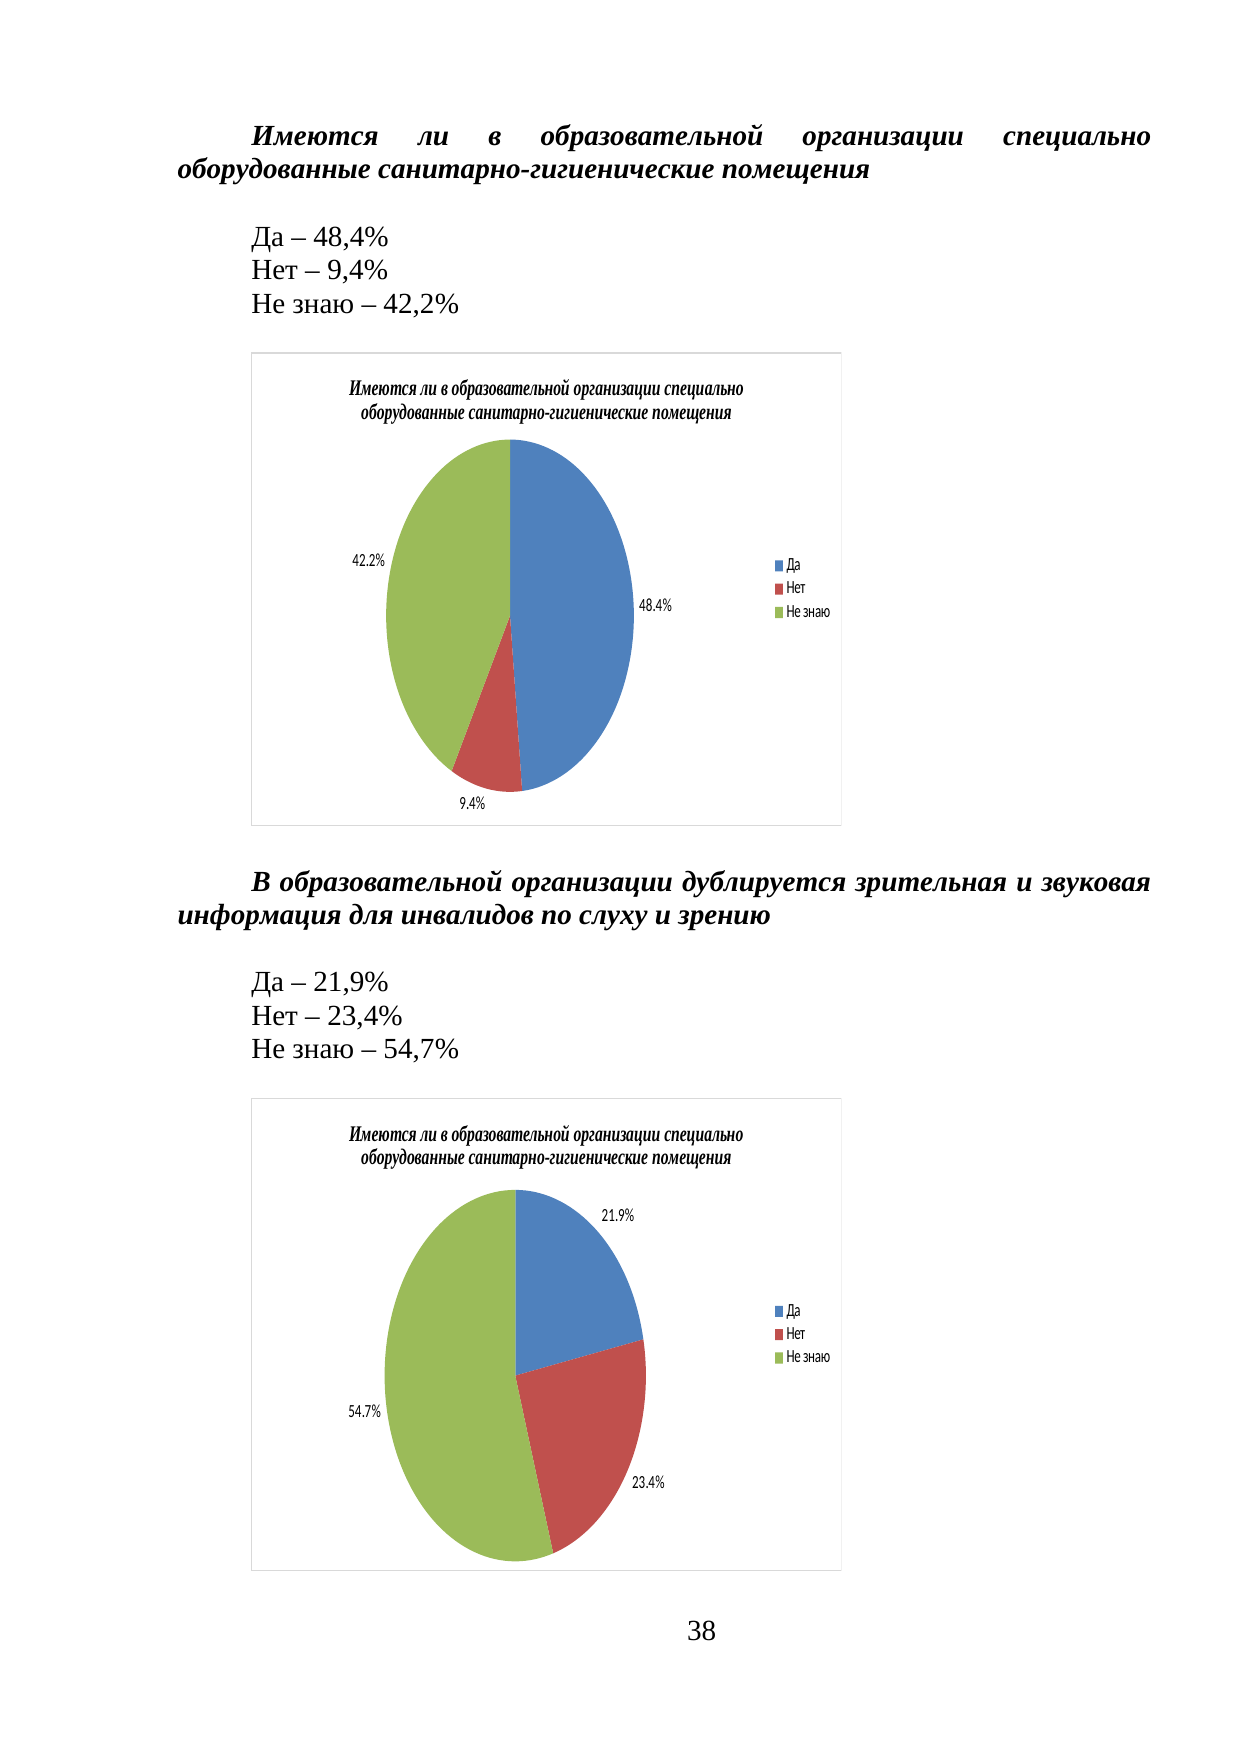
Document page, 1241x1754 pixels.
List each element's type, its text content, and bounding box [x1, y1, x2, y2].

text Да – 21,9% [177, 964, 1152, 998]
text В образовательной организации дублируется зрительная и звуковая информация для инвалидов по слуху и зрению [177, 864, 1152, 931]
text Не знаю – 54,7% [177, 1031, 1152, 1065]
text Да – 48,4% [177, 219, 1152, 252]
text Имеются ли в образовательной организации специально оборудованные санитарно-гигиенические помещения [177, 118, 1152, 185]
text Не знаю – 42,2% [177, 286, 1152, 319]
text Нет – 9,4% [177, 252, 1152, 286]
text Нет – 23,4% [177, 998, 1152, 1031]
